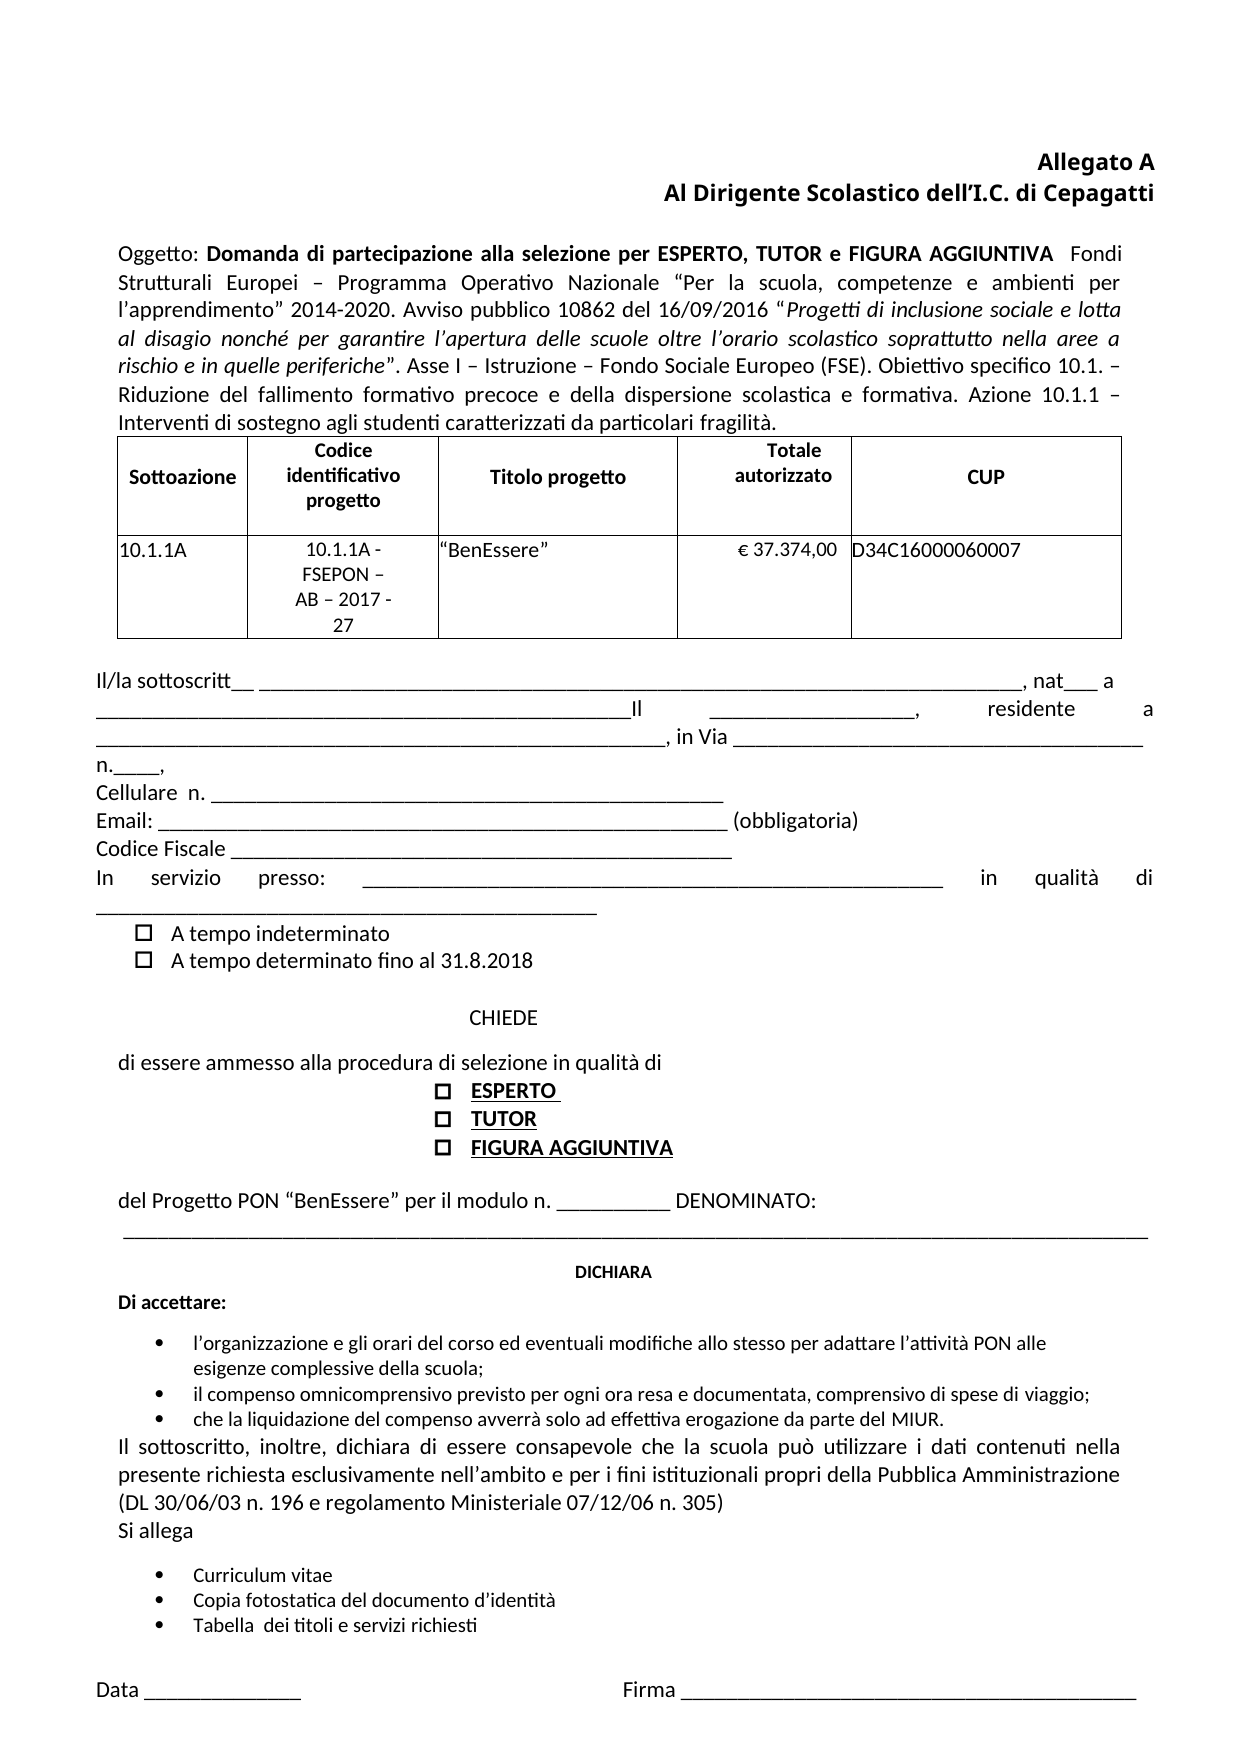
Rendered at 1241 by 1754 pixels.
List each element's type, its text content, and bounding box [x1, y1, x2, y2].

text Si allega [118, 1516, 1155, 1544]
text In servizio presso: ___________________________________________________ in qualità di ____________________________________________ [96, 863, 1155, 919]
text DICHIARA [575, 1260, 1155, 1283]
list Curriculum vitae [156, 1562, 1155, 1587]
list FIGURA AGGIUNTIVA [433, 1133, 1155, 1161]
text Il sottoscritto, inoltre, dichiara di essere consapevole che la scuola può utilizzare i dati contenuti nella presente richiesta esclusivamente nell’ambito e per i fini istituzionali propri della Pubblica Amministrazione (DL 30/06/03 n. 196 e regolamento Ministeriale 07/12/06 n. 305) [118, 1432, 1122, 1516]
text Codice Fiscale ____________________________________________ [96, 834, 1155, 863]
table_header Codice identificativo progetto [248, 437, 438, 535]
text Il/la sottoscritt__ ___________________________________________________________________, nat___ a [96, 666, 1155, 694]
list A tempo indeterminato [133, 919, 1155, 947]
text __________________________________________________________________________________________ [118, 1214, 1155, 1242]
list A tempo determinato fino al 31.8.2018 [133, 947, 1155, 975]
list l’organizzazione e gli orari del corso ed eventuali modifiche allo stesso per adattare l’attività PON alle esigenze complessive della scuola; [156, 1330, 1048, 1381]
table_header Totale autorizzato [678, 437, 851, 535]
text Oggetto: Domanda di partecipazione alla selezione per ESPERTO, TUTOR e FIGURA AGGIUNTIVA Fondi Strutturali Europei – Programma Operativo Nazionale “Per la scuola, competenze e ambienti per l’apprendimento” 2014-2020. Avviso pubblico 10862 del 16/09/2016 “Progetti di inclusione sociale e lotta al disagio nonché per garantire l’apertura delle scuole oltre l’orario scolastico soprattutto nella aree a rischio e in quelle periferiche”. Asse I – Istruzione – Fondo Sociale Europeo (FSE). Obiettivo specifico 10.1. – Riduzione del fallimento formativo precoce e della dispersione scolastica e formativa. Azione 10.1.1 – Interventi di sostegno agli studenti caratterizzati da particolari fragilità. [118, 239, 1122, 436]
text Data ______________ Firma ________________________________________ [96, 1675, 1155, 1703]
list TUTOR [433, 1104, 1155, 1133]
table_cell € 37.374,00 [678, 536, 851, 637]
text Email: __________________________________________________ (obbligatoria) [96, 807, 1155, 834]
table_header Sottoazione [118, 437, 247, 535]
table_header CUP [852, 437, 1121, 535]
list ESPERTO [433, 1077, 1155, 1104]
text di essere ammesso alla procedura di selezione in qualità di [118, 1048, 1155, 1077]
text Allegato A [96, 146, 1155, 177]
text Cellulare n. _____________________________________________ [96, 778, 1155, 807]
text CHIEDE [96, 1003, 911, 1031]
table_cell 10.1.1A - FSEPON – AB – 2017 - 27 [248, 536, 438, 637]
text del Progetto PON “BenEssere” per il modulo n. __________ DENOMINATO: [118, 1186, 1155, 1214]
text _______________________________________________Il __________________, residente a __________________________________________________, in Via ____________________________________ [96, 694, 1155, 751]
table_cell D34C16000060007 [852, 536, 1121, 637]
subtitle Di accettare: [118, 1289, 231, 1314]
list che la liquidazione del compenso avverrà solo ad effettiva erogazione da parte del MIUR. [156, 1406, 1155, 1432]
table_cell 10.1.1A [118, 536, 247, 637]
list Copia fotostatica del documento d’identità [156, 1587, 1155, 1613]
list il compenso omnicomprensivo previsto per ogni ora resa e documentata, comprensivo di spese di viaggio; [156, 1381, 1155, 1406]
table_cell “BenEssere” [439, 536, 677, 637]
list Tabella dei titoli e servizi richiesti [156, 1613, 1155, 1638]
text Al Dirigente Scolastico dell’I.C. di Cepagatti [96, 177, 1155, 208]
text n.____, [96, 751, 1155, 778]
table_header Titolo progetto [439, 437, 677, 535]
